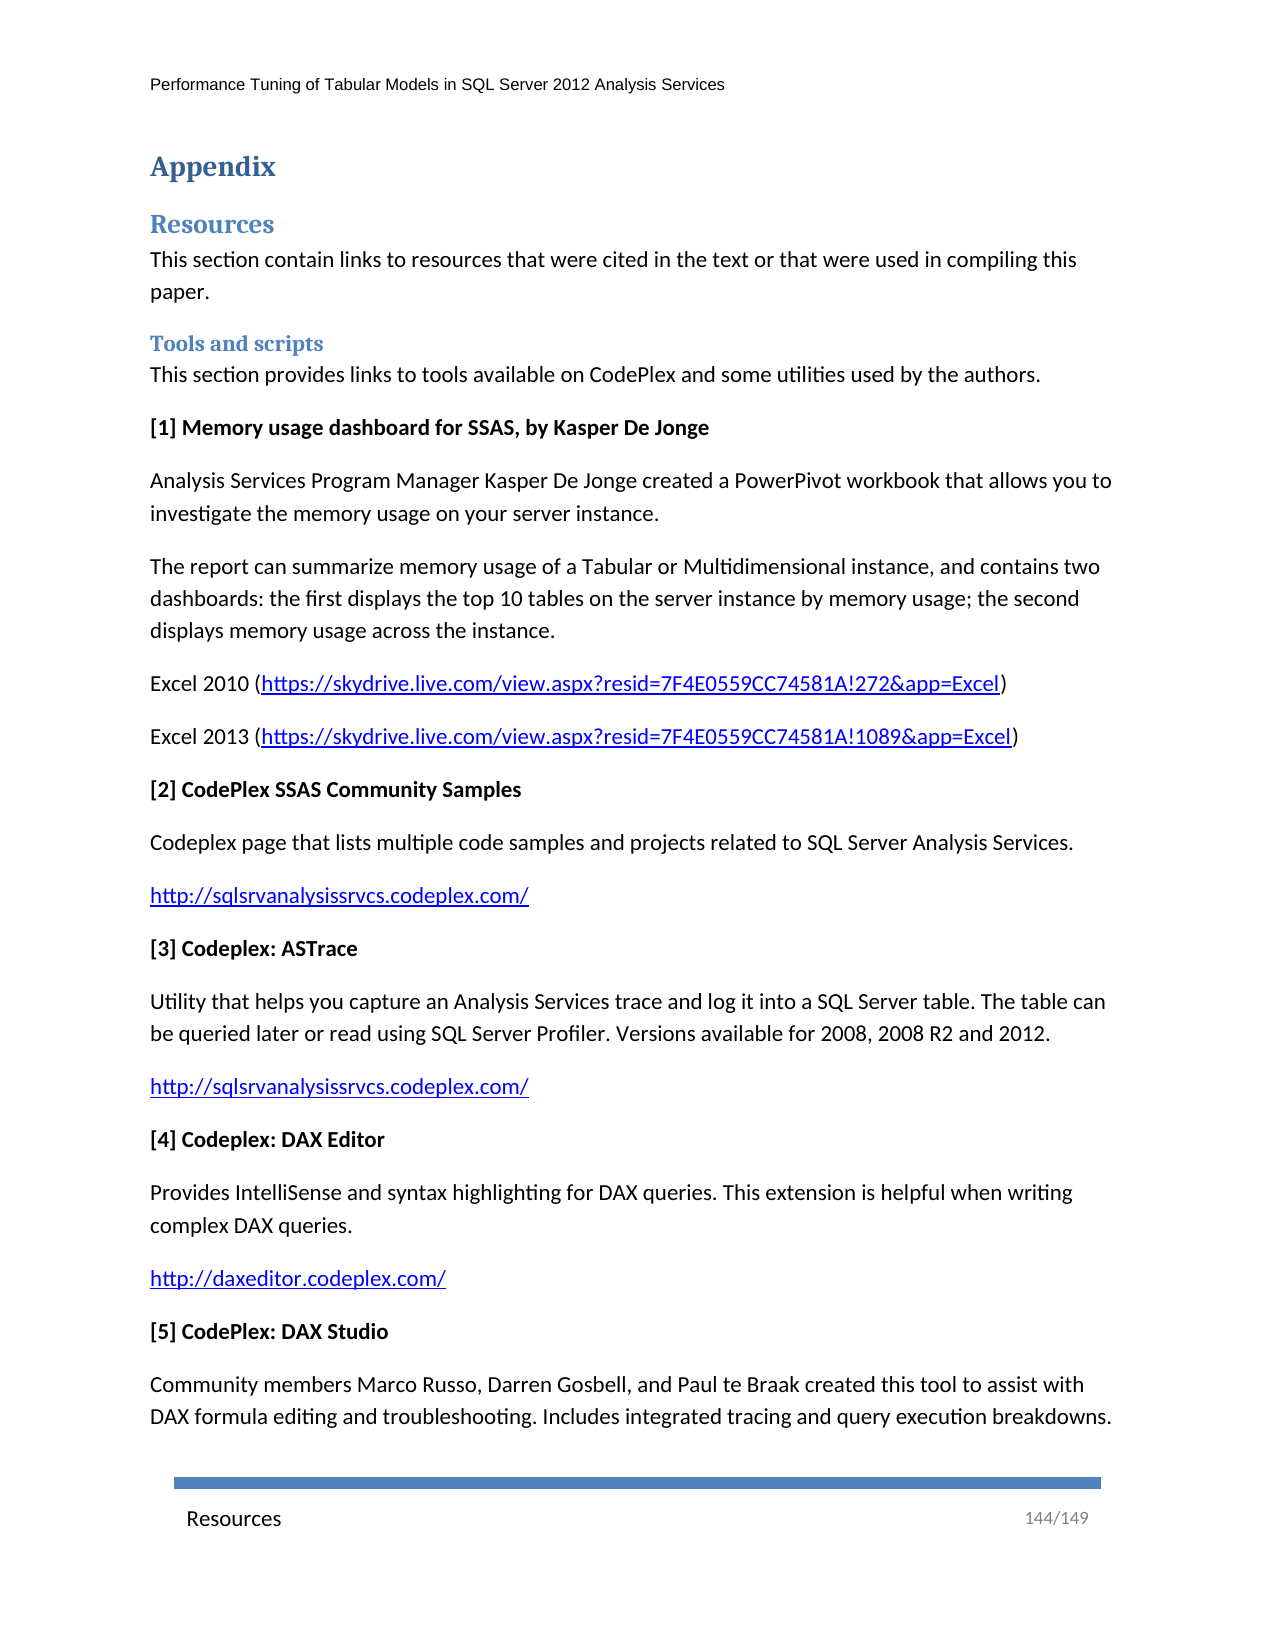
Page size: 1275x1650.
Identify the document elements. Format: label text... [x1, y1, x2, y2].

text [2] CodePlex SSAS Community Samples [150, 775, 1125, 803]
text Codeplex page that lists multiple code samples and projects related to SQL Server Analysis Services. [150, 828, 1125, 856]
text http://daxeditor.codeplex.com/ [150, 1264, 1125, 1292]
text Excel 2013 (https://skydrive.live.com/view.aspx?resid=7F4E0559CC74581A!1089&app=Excel) [150, 722, 1125, 750]
text http://sqlsrvanalysissrvcs.codeplex.com/ [150, 1072, 1125, 1101]
text This section contain links to resources that were cited in the text or that were used in compiling this paper. [150, 245, 1125, 305]
text Excel 2010 (https://skydrive.live.com/view.aspx?resid=7F4E0559CC74581A!272&app=Excel) [150, 669, 1125, 697]
text Analysis Services Program Manager Kasper De Jonge created a PowerPivot workbook that allows you to investigate the memory usage on your server instance. [150, 467, 1125, 527]
text Provides IntelliSense and syntax highlighting for DAX queries. This extension is helpful when writing complex DAX queries. [150, 1178, 1125, 1239]
subtitle Resources [150, 209, 1125, 241]
text [5] CodePlex: DAX Studio [150, 1317, 1125, 1345]
text This section provides links to tools available on CodePlex and some utilities used by the authors. [150, 361, 1125, 388]
subtitle Tools and scripts [150, 330, 1125, 357]
text Community members Marco Russo, Darren Gosbell, and Paul te Braak created this tool to assist with DAX formula editing and troubleshooting. Includes integrated tracing and query execution breakdowns. [150, 1370, 1125, 1430]
text http://sqlsrvanalysissrvcs.codeplex.com/ [150, 881, 1125, 909]
text Utility that helps you capture an Analysis Services trace and log it into a SQL Server table. The table can be queried later or read using SQL Server Profiler. Versions available for 2008, 2008 R2 and 2012. [150, 987, 1125, 1047]
text [4] Codeplex: DAX Editor [150, 1126, 1125, 1153]
text The report can summarize memory usage of a Tabular or Multidimensional instance, and contains two dashboards: the first displays the top 10 tables on the server instance by memory usage; the second displays memory usage across the instance. [150, 552, 1125, 644]
text [1] Memory usage dashboard for SSAS, by Kasper De Jonge [150, 413, 1125, 442]
text [3] Codeplex: ASTrace [150, 934, 1125, 962]
subtitle Appendix [150, 150, 1125, 183]
